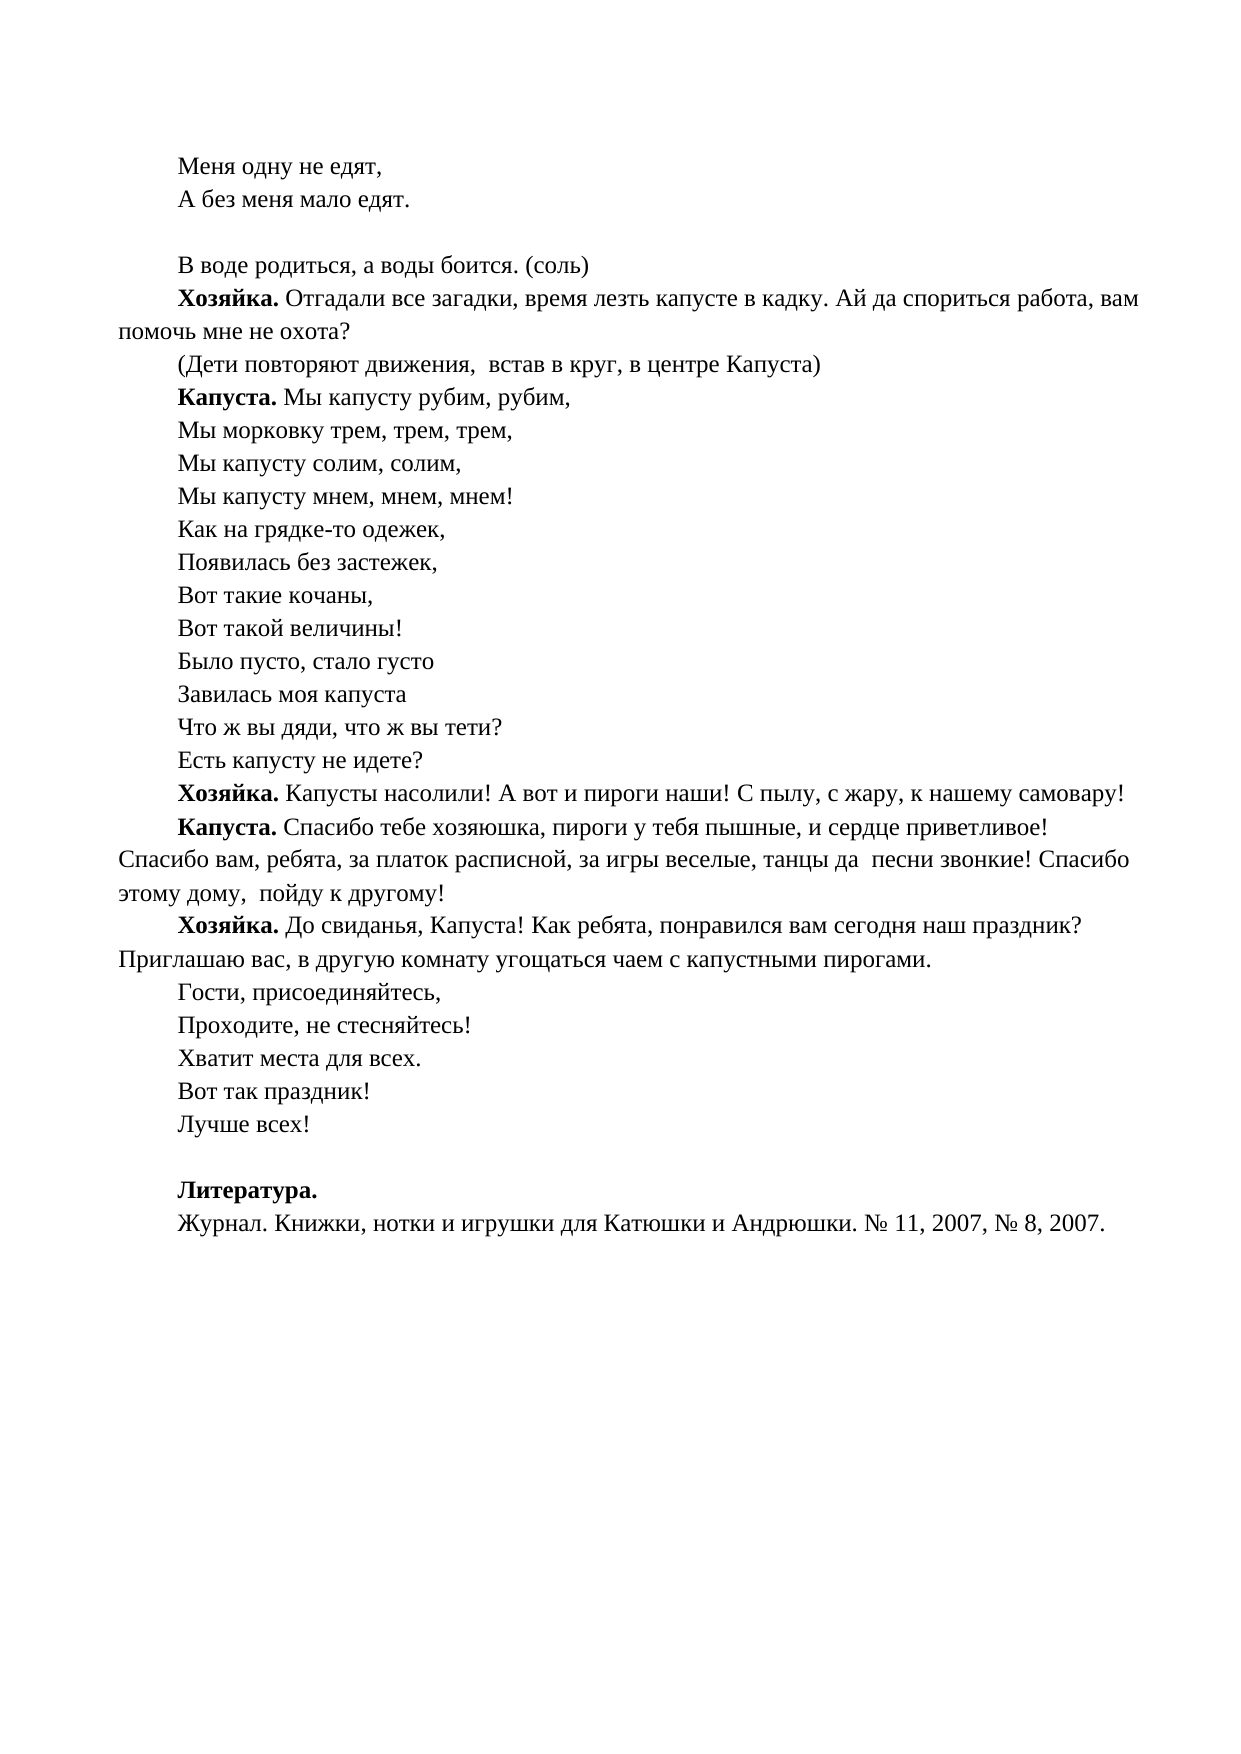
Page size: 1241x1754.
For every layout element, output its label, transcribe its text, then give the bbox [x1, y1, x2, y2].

text Проходите, не стесняйтесь! [118, 1010, 1152, 1038]
text Было пусто, стало густо [118, 646, 1152, 675]
text Хозяйка. Капусты насолили! А вот и пироги наши! С пылу, с жару, к нашему самовару! [118, 778, 1152, 807]
text Мы морковку трем, трем, трем, [118, 415, 1152, 444]
text Лучше всех! [118, 1109, 1152, 1137]
text Вот так праздник! [118, 1076, 1152, 1104]
text Капуста. Спасибо тебе хозяюшка, пироги у тебя пышные, и сердце приветливое! Спасибо вам, ребята, за платок расписной, за игры веселые, танцы да песни звонкие! Спасибо этому дому, пойду к другому! [118, 812, 1152, 906]
text Что ж вы дяди, что ж вы тети? [118, 712, 1152, 741]
text Вот такие кочаны, [118, 580, 1152, 609]
text Гости, присоединяйтесь, [118, 977, 1152, 1005]
text Журнал. Книжки, нотки и игрушки для Катюшки и Андрюшки. № 11, 2007, № 8, 2007. [118, 1208, 1152, 1237]
text Капуста. Мы капусту рубим, рубим, [118, 382, 1152, 411]
text А без меня мало едят. [118, 184, 1152, 213]
text Хозяйка. Отгадали все загадки, время лезть капусте в кадку. Ай да спориться работа, вам помочь мне не охота? [118, 283, 1152, 345]
text Вот такой величины! [118, 613, 1152, 642]
text В воде родиться, а воды боится. (соль) [118, 250, 1152, 279]
text Меня одну не едят, [118, 151, 1152, 180]
text Появилась без застежек, [118, 547, 1152, 576]
text Хозяйка. До свиданья, Капуста! Как ребята, понравился вам сегодня наш праздник? Приглашаю вас, в другую комнату угощаться чаем с капустными пирогами. [118, 911, 1152, 972]
text Литература. [118, 1175, 1152, 1203]
text Как на грядке-то одежек, [118, 514, 1152, 543]
text Есть капусту не идете? [118, 746, 1152, 774]
text Мы капусту солим, солим, [118, 448, 1152, 477]
text Мы капусту мнем, мнем, мнем! [118, 481, 1152, 510]
text (Дети повторяют движения, встав в круг, в центре Капуста) [118, 349, 1152, 378]
text Завилась моя капуста [118, 679, 1152, 708]
text Хватит места для всех. [118, 1043, 1152, 1071]
